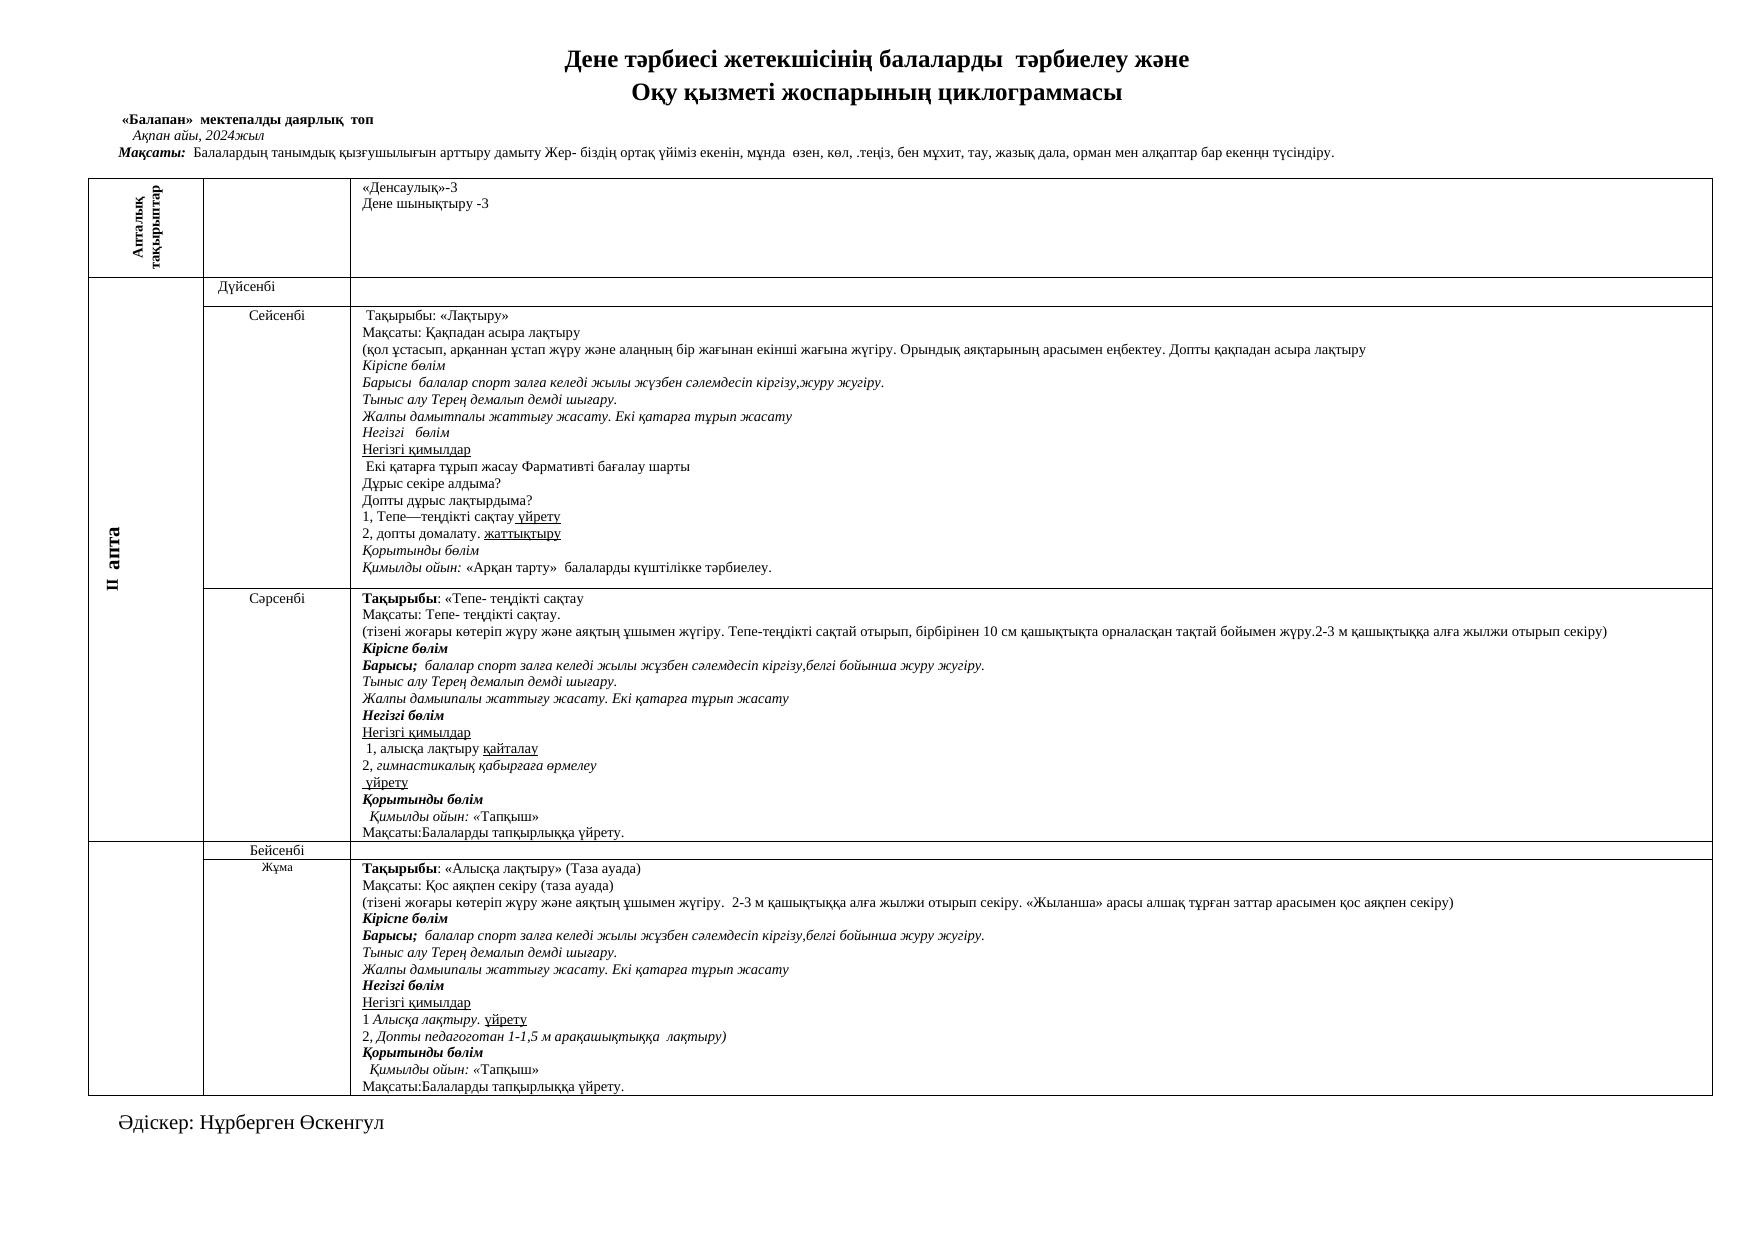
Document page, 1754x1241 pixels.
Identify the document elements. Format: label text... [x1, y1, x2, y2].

text Әдіскер: Нұрберген Өскенгул [118, 1110, 1636, 1134]
text Мақсаты: Балалардың танымдық қызғушылығын арттыру дамыту Жер- біздің ортақ үйіміз екенін, мұнда өзен, көл, .теңіз, бен мұхит, тау, жазық дала, орман мен алқаптар бар екенңн түсіндіру. [118, 144, 1636, 161]
table_cell Жұма [204, 860, 350, 1094]
table_cell Тақырыбы: «Тепе- теңдікті сақтау Мақсаты: Тепе- теңдікті сақтау. (тізені жоғары көтеріп жүру және аяқтың ұшымен жүгіру. Тепе-теңдікті сақтай отырып, бірбірінен 10 см қашықтықта орналасқан тақтай бойымен жүру.2-3 м қашықтыққа алға жылжи отырып секіру) Кіріспе бөлім Барысы; балалар спорт залға келеді жылы жұзбен сәлемдесіп кіргізу,белгі бойынша журу жугіру. Тыныс алу Терең демалып демді шығару. Жалпы дамыипалы жаттығу жасату. Екі қатарға тұрып жасату Негізгі бөлім Негізгі қимылдар 1, алысқа лақтыру қайталау 2, гимнастикалық қабырғаға өрмелеу үйрету Қорытынды бөлім Қимылды ойын: «Тапқыш» Мақсаты:Балаларды тапқырлыққа үйрету. [351, 589, 1712, 841]
table_cell Тақырыбы: «Лақтыру» Мақсаты: Қақпадан асыра лақтыру (қол ұстасып, арқаннан ұстап жүру және алаңның бір жағынан екінші жағына жүгіру. Орындық аяқтарының арасымен еңбектеу. Допты қақпадан асыра лақтыру Кіріспе бөлім Барысы балалар спорт залға келеді жылы жүзбен сәлемдесіп кіргізу,журу жугіру. Тыныс алу Терең демалып демді шығару. Жалпы дамытпалы жаттығу жасату. Екі қатарға тұрып жасату Негізгі бөлім Негізгі қимылдар Екі қатарға тұрып жасау Фармативті бағалау шарты Дұрыс секіре алдыма? Допты дұрыс лақтырдыма? 1, Тепе—теңдікті сақтау үйрету 2, допты домалату. жаттықтыру Қорытынды бөлім Қимылды ойын: «Арқан тарту» балаларды күштілікке тәрбиелеу. [351, 307, 1712, 588]
table_header [204, 179, 350, 277]
table_cell [351, 278, 1712, 306]
table_cell Сейсенбі [204, 307, 350, 588]
table_cell II апта [89, 278, 203, 841]
table_cell [351, 842, 1712, 859]
table_header Апталық тақырыптар [89, 179, 203, 277]
table_cell Дүйсенбі [204, 278, 350, 306]
table_cell Бейсенбі [204, 842, 350, 859]
text Оқу қызметі жоспарының циклограммасы [118, 77, 1636, 106]
text Ақпан айы, 2024жыл [118, 127, 1636, 144]
table_header «Денсаулық»-3 Дене шынықтыру -3 [351, 179, 1712, 277]
text Дене тәрбиесі жетекшісінің балаларды тәрбиелеу және [118, 44, 1636, 73]
table_cell Тақырыбы: «Алысқа лақтыру» (Таза ауада) Мақсаты: Қос аяқпен секіру (таза ауада) (тізені жоғары көтеріп жүру және аяқтың ұшымен жүгіру. 2-3 м қашықтыққа алға жылжи отырып секіру. «Жыланша» арасы алшақ тұрған заттар арасымен қос аяқпен секіру) Кіріспе бөлім Барысы; балалар спорт залға келеді жылы жұзбен сәлемдесіп кіргізу,белгі бойынша журу жугіру. Тыныс алу Терең демалып демді шығару. Жалпы дамыипалы жаттығу жасату. Екі қатарға тұрып жасату Негізгі бөлім Негізгі қимылдар 1 Алысқа лақтыру. үйрету 2, Допты педагоготан 1-1,5 м арақашықтыққа лақтыру) Қорытынды бөлім Қимылды ойын: «Тапқыш» Мақсаты:Балаларды тапқырлыққа үйрету. [351, 860, 1712, 1094]
table_cell [89, 842, 203, 1094]
text «Балапан» мектепалды даярлық топ [118, 110, 1636, 127]
table_cell Сәрсенбі [204, 589, 350, 841]
